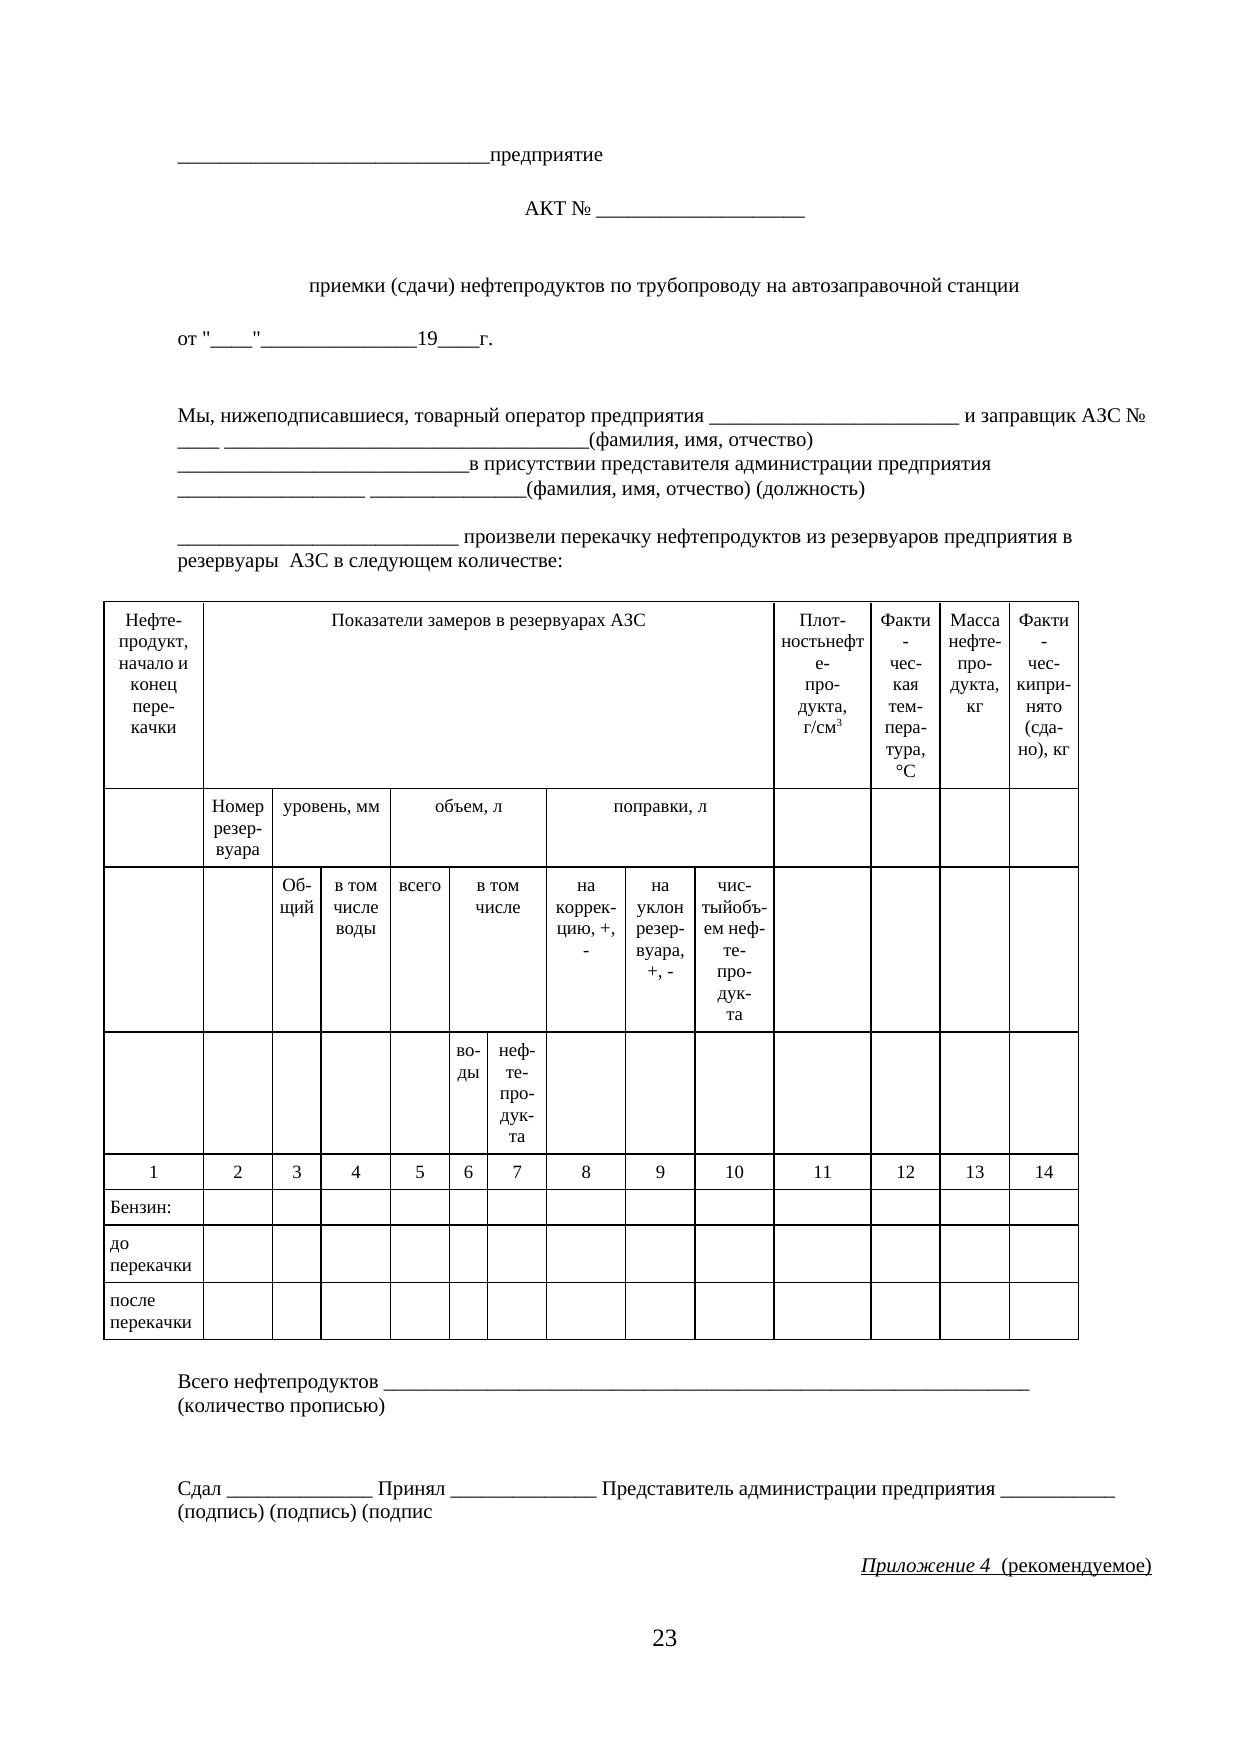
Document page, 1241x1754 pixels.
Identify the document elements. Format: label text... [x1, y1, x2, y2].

table_cell 6 [450, 1155, 487, 1189]
table_cell [1010, 1033, 1078, 1153]
table_cell 8 [547, 1155, 625, 1189]
table_cell поправки, л [547, 789, 773, 866]
table_cell 5 [391, 1155, 449, 1189]
table_cell [872, 1283, 939, 1339]
table_cell 4 [322, 1155, 390, 1189]
table_cell [941, 1283, 1009, 1339]
table_cell [1010, 868, 1078, 1031]
table_cell в том числе [450, 868, 546, 1031]
table_cell [626, 1190, 694, 1224]
table_header Факти- чес- кипри- нято (сда- но), кг [1010, 602, 1078, 787]
table_header Плот- ностьнефте- про- дукта, г/см3 [775, 602, 871, 787]
table_cell [547, 1226, 625, 1281]
table_cell до перекачки [105, 1226, 203, 1281]
table_cell [391, 1283, 449, 1339]
table_cell 3 [273, 1155, 320, 1189]
table_cell [273, 1283, 320, 1339]
text Приложение 4 (рекомендуемое) [177, 1553, 1152, 1577]
table_cell [204, 1283, 272, 1339]
table_cell [105, 789, 203, 866]
table_cell [488, 1190, 546, 1224]
table_cell [322, 1190, 390, 1224]
table_cell Номер резер- вуара [204, 789, 272, 866]
table_cell [450, 1283, 487, 1339]
table_cell [488, 1283, 546, 1339]
table_cell [1010, 789, 1078, 866]
table_cell [204, 1226, 272, 1281]
table_cell [775, 1283, 870, 1339]
table_cell 10 [696, 1155, 773, 1189]
table_cell чис- тыйобъ- ем неф- те- про- дук- та [696, 868, 773, 1031]
text Мы, нижеподписавшиеся, товарный оператор предприятия ________________________ и заправщик АЗС № ____ ___________________________________(фамилия, имя, отчество) ____________________________в присутствии представителя администрации предприятия __________________ _______________(фамилия, имя, отчество) (должность) ___________________________ произвели перекачку нефтепродуктов из резервуаров предприятия в резервуары АЗС в следующем количестве: [177, 379, 1152, 572]
table_cell [204, 1033, 272, 1153]
table_cell [204, 1190, 272, 1224]
table_cell [547, 1033, 625, 1153]
table_header Масса нефте- про- дукта, кг [941, 602, 1009, 787]
table_cell [626, 1033, 694, 1153]
table_cell [872, 1226, 939, 1281]
table_cell [941, 1033, 1009, 1153]
text приемки (сдачи) нефтепродуктов по трубопроводу на автозаправочной станции [177, 249, 1152, 297]
table_cell [273, 1190, 320, 1224]
table_cell [1010, 1226, 1078, 1281]
table_cell на коррек- цию, +, - [547, 868, 625, 1031]
table_cell [547, 1190, 625, 1224]
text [177, 118, 1152, 166]
table_cell [775, 868, 870, 1031]
table_cell [872, 789, 939, 866]
text АКТ № ____________________ [177, 195, 1152, 219]
table_cell [488, 1226, 546, 1281]
table_cell неф- те- про- дук- та [488, 1033, 546, 1153]
table_cell [322, 1226, 390, 1281]
table_cell Об- щий [273, 868, 320, 1031]
table_cell [204, 868, 272, 1031]
table_cell Бензин: [105, 1190, 203, 1224]
table_cell [775, 789, 870, 866]
text от "____"_______________19____г. [177, 326, 1152, 350]
table_header Факти- чес- кая тем- пера- тура, °С [872, 602, 940, 787]
table_cell [273, 1226, 320, 1281]
table_cell [696, 1226, 773, 1281]
table_cell [872, 1190, 939, 1224]
table_cell [775, 1033, 870, 1153]
table_cell [391, 1033, 449, 1153]
table_cell [547, 1283, 625, 1339]
table_cell [322, 1033, 390, 1153]
table_cell после перекачки [105, 1283, 203, 1339]
table_cell [941, 1226, 1009, 1281]
table_cell [626, 1283, 694, 1339]
table_cell уровень, мм [273, 789, 390, 866]
table_cell 2 [204, 1155, 272, 1189]
table_header Нефте- продукт, начало и конец пере- качки [105, 602, 203, 787]
table_cell 9 [626, 1155, 694, 1189]
table_cell [450, 1226, 487, 1281]
table_header Показатели замеров в резервуарах АЗС [204, 602, 774, 787]
text Сдал ______________ Принял ______________ Представитель администрации предприятия ___________ (подпись) (подпись) (подпис [177, 1475, 1152, 1523]
table_cell во- ды [450, 1033, 487, 1153]
table_cell [105, 1033, 203, 1153]
table_cell [775, 1226, 870, 1281]
table_cell [941, 1190, 1009, 1224]
table_cell всего [391, 868, 449, 1031]
table_cell [391, 1226, 449, 1281]
table_cell на уклон резер- вуара, +, - [626, 868, 694, 1031]
table_cell [1010, 1190, 1078, 1224]
table_cell [696, 1190, 773, 1224]
table_cell 13 [941, 1155, 1009, 1189]
table_cell [322, 1283, 390, 1339]
table_cell [775, 1190, 870, 1224]
table_cell в том числе воды [322, 868, 390, 1031]
table_cell [872, 1033, 939, 1153]
table_cell [273, 1033, 320, 1153]
table_cell [626, 1226, 694, 1281]
table_cell 1 [105, 1155, 203, 1189]
table_cell [941, 789, 1009, 866]
table_cell [696, 1283, 773, 1339]
table_cell 14 [1010, 1155, 1078, 1189]
table_cell 7 [488, 1155, 546, 1189]
table_cell [391, 1190, 449, 1224]
table_cell [1010, 1283, 1078, 1339]
table_cell [696, 1033, 773, 1153]
table_cell объем, л [391, 789, 546, 866]
text Всего нефтепродуктов ______________________________________________________________ (количество прописью) [177, 1369, 1152, 1446]
table_cell [872, 868, 939, 1031]
table_cell [450, 1190, 487, 1224]
table_cell [941, 868, 1009, 1031]
table_cell [105, 868, 203, 1031]
table_cell 11 [775, 1155, 870, 1189]
table_cell 12 [872, 1155, 939, 1189]
